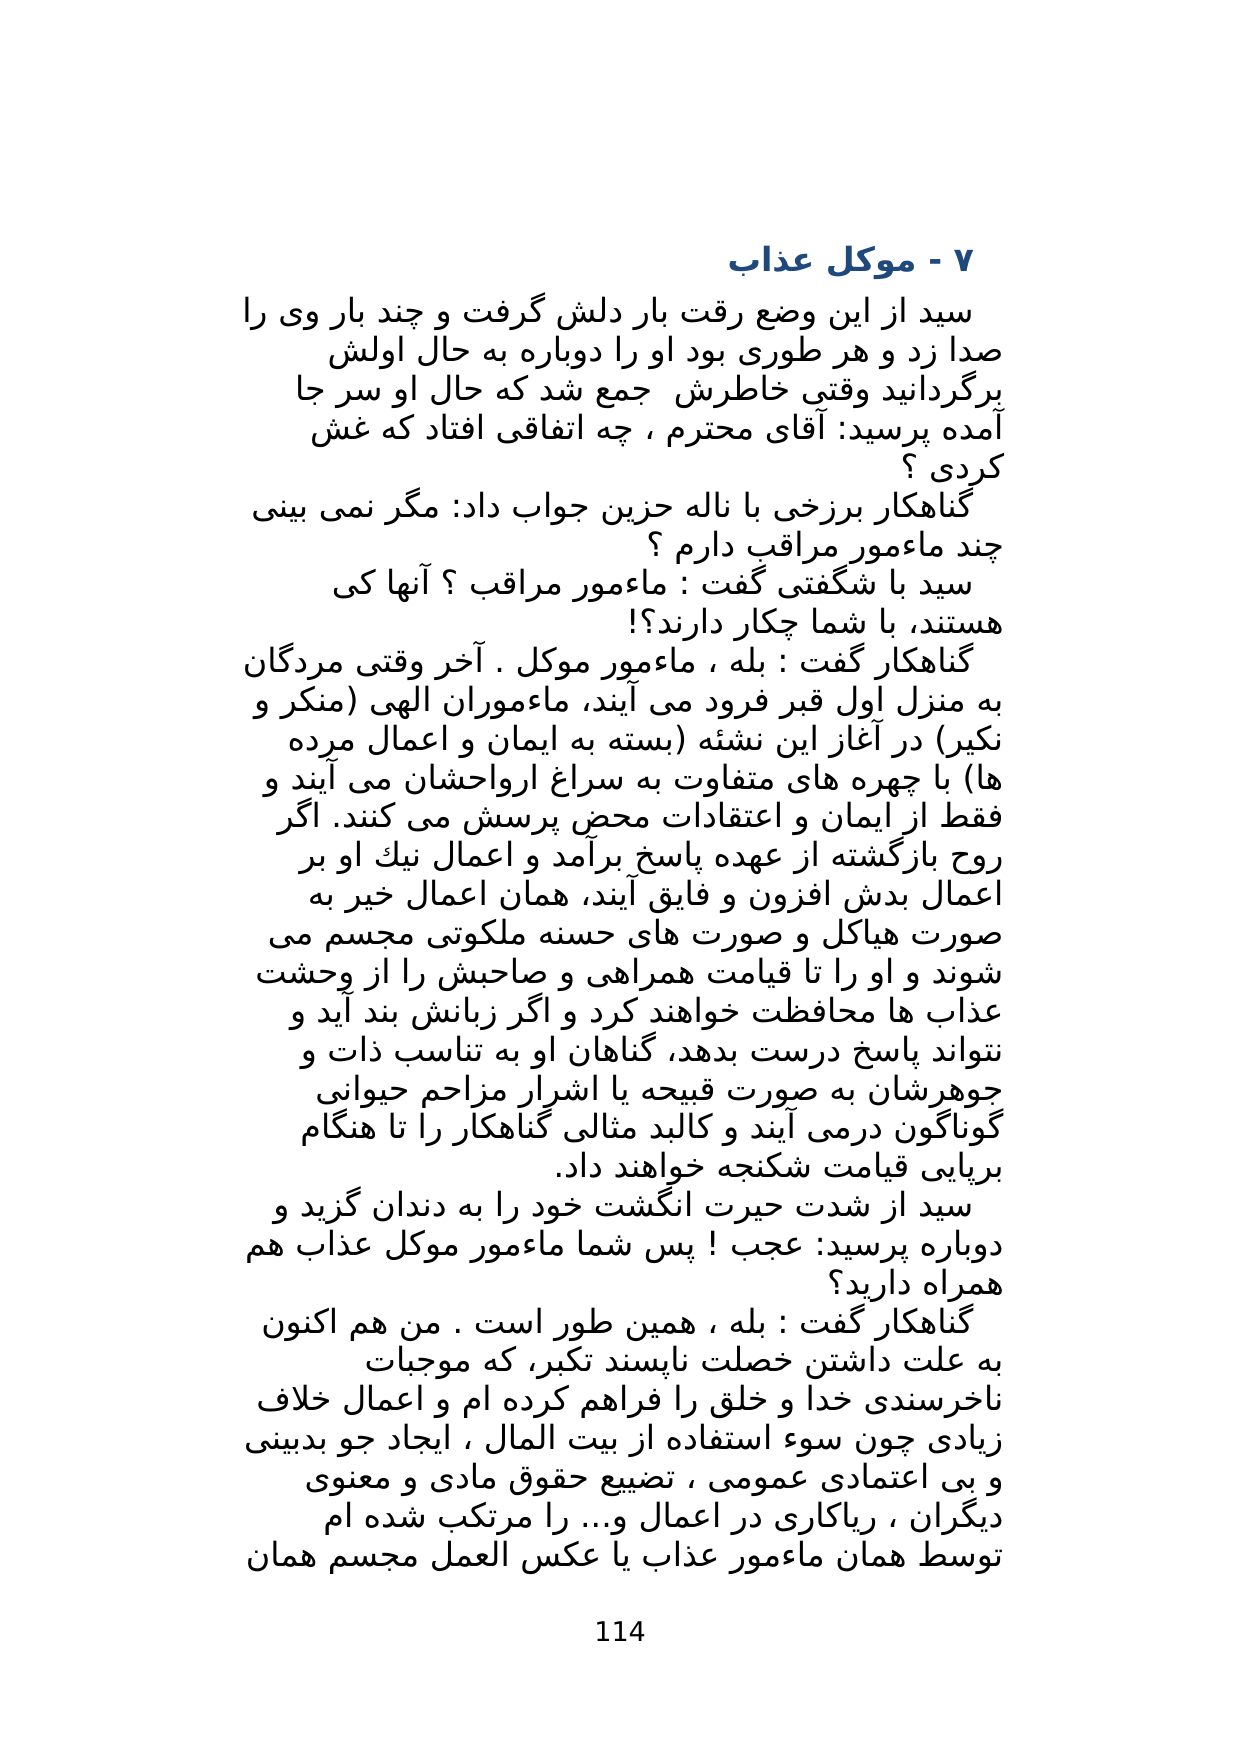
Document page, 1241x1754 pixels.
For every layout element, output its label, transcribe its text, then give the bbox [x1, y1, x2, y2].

text گناهكار گفت : بله ، ماءمور موكل . آخر وقتى مردگان به منزل اول قبر فرود مى آيند، ماءموران الهى (منكر و نكير) در آغاز اين نشئه (بسته به ايمان و اعمال مرده ها) با چهره هاى متفاوت به سراغ ارواحشان مى آيند و فقط از ايمان و اعتقادات محض پرسش مى كنند. اگر روح بازگشته از عهده پاسخ برآمد و اعمال نيك او بر اعمال بدش افزون و فايق آيند، همان اعمال خير به صورت هياكل و صورت هاى حسنه ملكوتى مجسم مى شوند و او را تا قيامت همراهى و صاحبش را از وحشت عذاب ها محافظت خواهند كرد و اگر زبانش بند آيد و نتواند پاسخ درست بدهد، گناهان او به تناسب ذات و جوهرشان به صورت قبيحه يا اشرار مزاحم حيوانى گوناگون درمى آيند و كالبد مثالى گناهكار را تا هنگام برپايى قيامت شكنجه خواهند داد. [236, 642, 1004, 1186]
subtitle ٧ - موكل عذاب [236, 241, 1004, 279]
text گناهكار برزخى با ناله حزين جواب داد: مگر نمى بينى چند ماءمور مراقب دارم ؟ [236, 486, 1004, 564]
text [236, 1302, 1004, 1574]
text سيد با شگفتى گفت : ماءمور مراقب ؟ آنها كى هستند، با شما چكار دارند؟! [236, 564, 1004, 642]
text سيد از شدت حيرت انگشت خود را به دندان گزيد و دوباره پرسيد: عجب ! پس شما ماءمور موكل عذاب هم همراه داريد؟ [236, 1186, 1004, 1302]
text سيد از اين وضع رقت بار دلش گرفت و چند بار وى را صدا زد و هر طورى بود او را دوباره به حال اولش برگردانيد وقتى خاطرش ‍ جمع شد كه حال او سر جا آمده پرسيد: آقاى محترم ، چه اتفاقى افتاد كه غش كردى ؟ [236, 292, 1004, 486]
